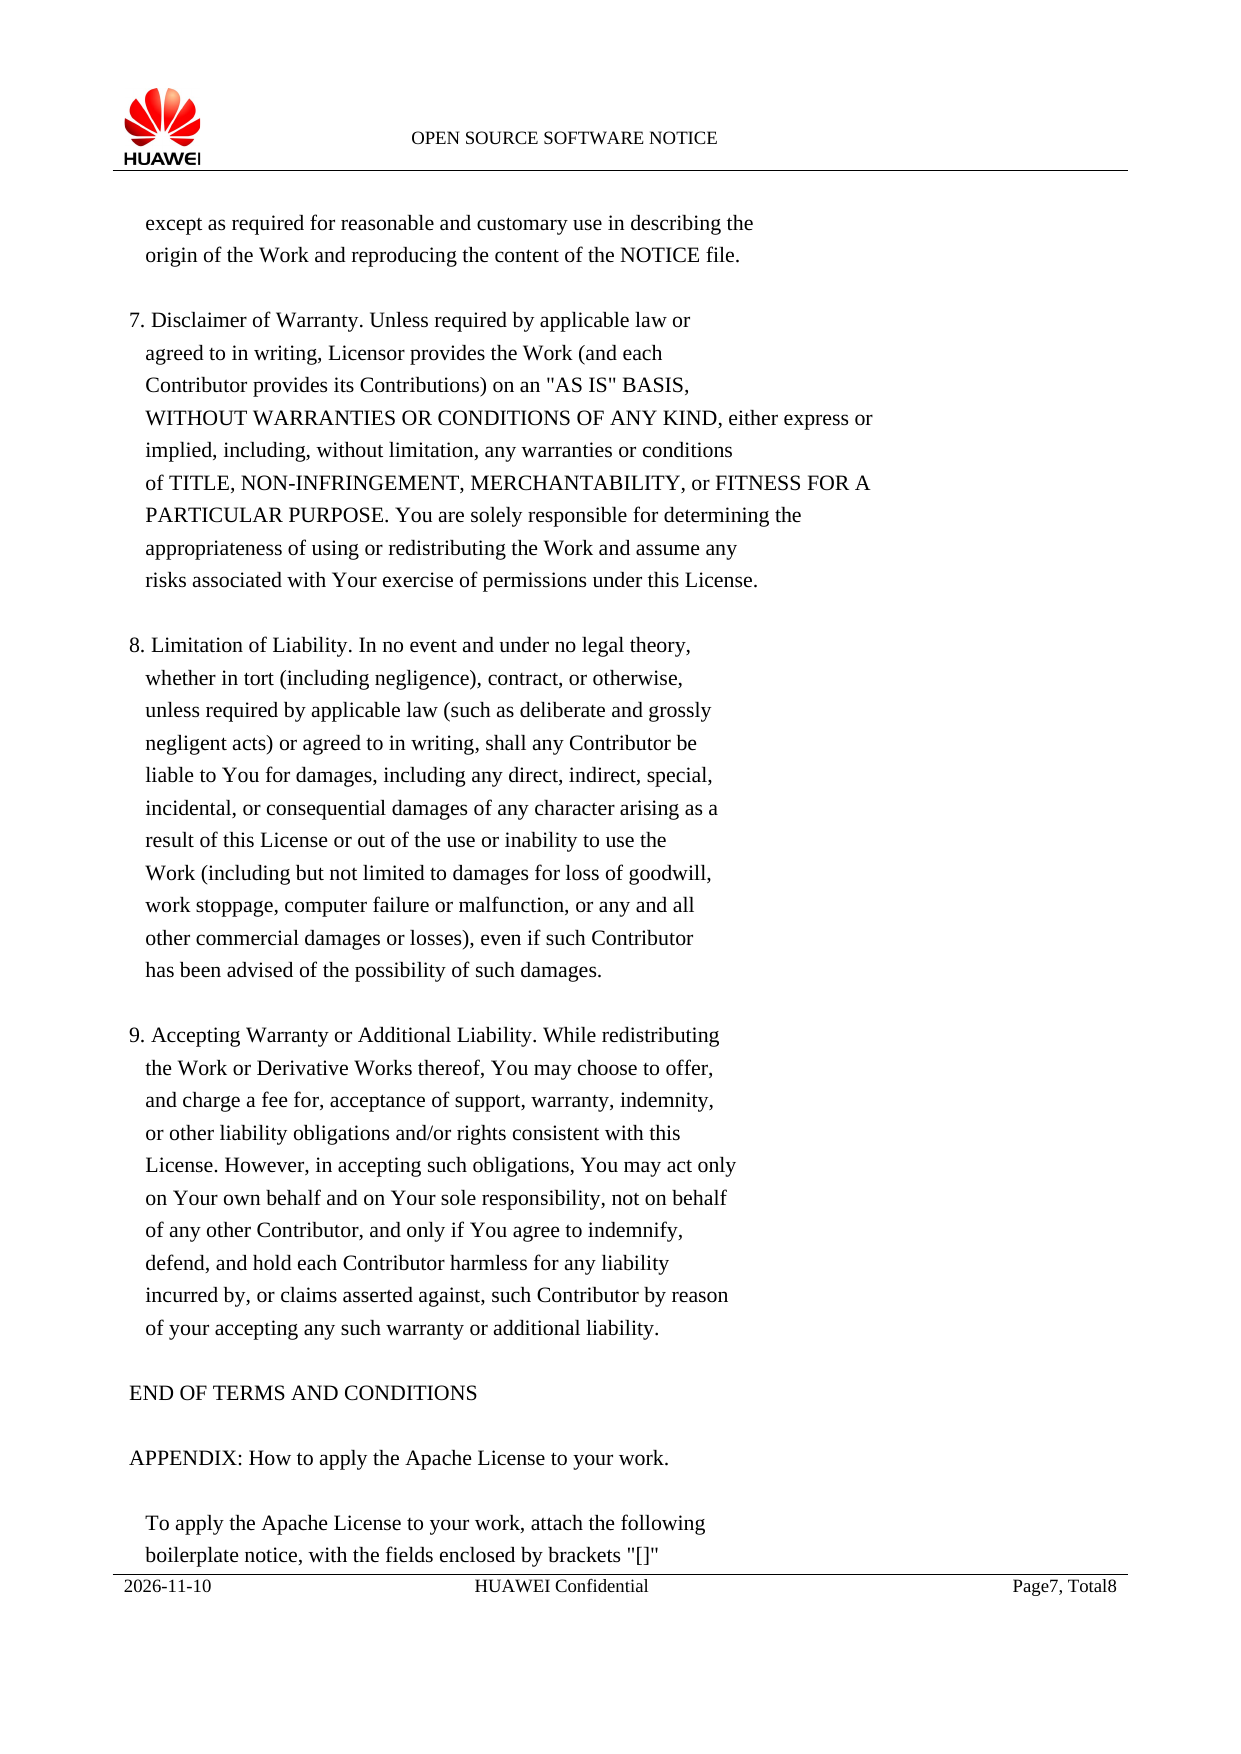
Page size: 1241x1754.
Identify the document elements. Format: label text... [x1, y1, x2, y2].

picture [124, 88, 201, 165]
